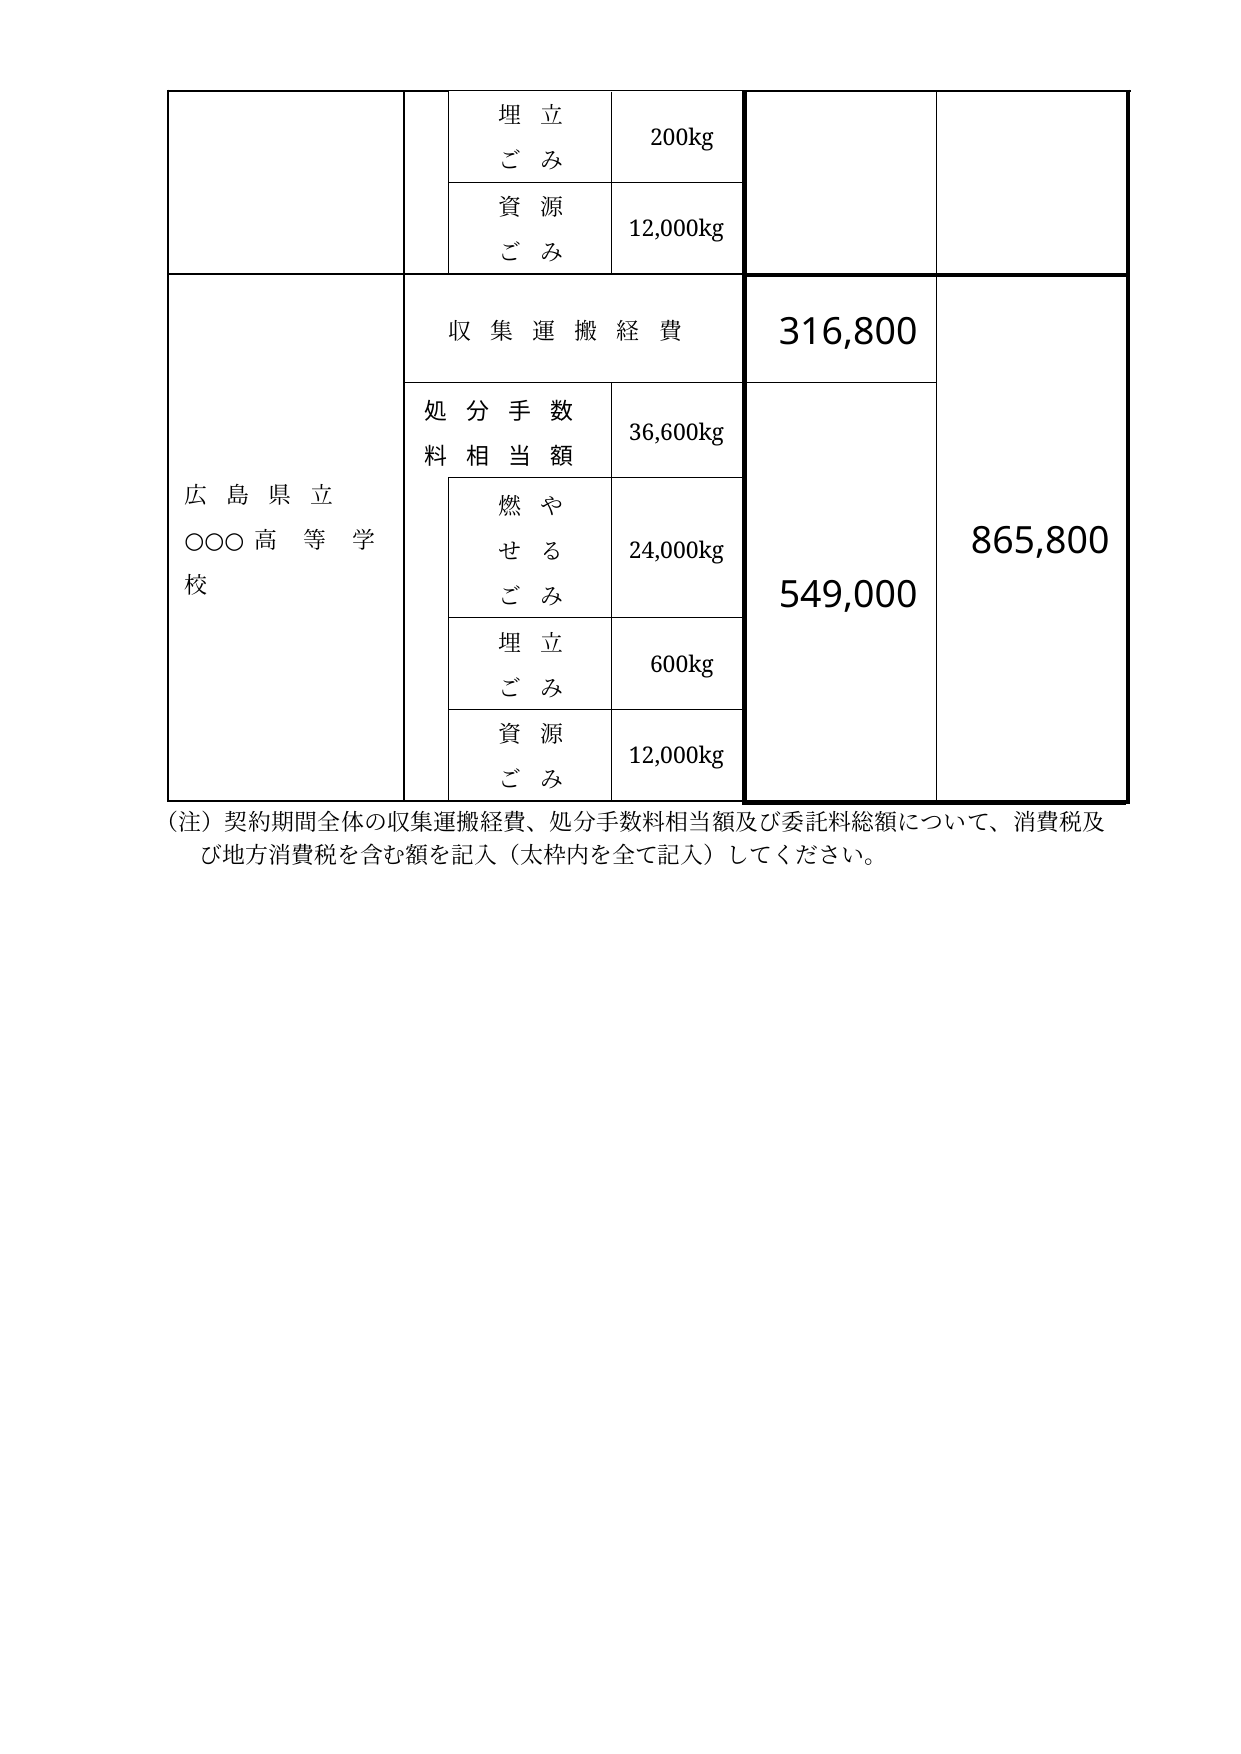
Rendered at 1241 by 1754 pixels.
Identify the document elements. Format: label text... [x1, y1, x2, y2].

table_cell 12,000kg [612, 183, 742, 273]
table_cell 埋立ごみ [449, 91, 611, 182]
table_cell 316,800 [747, 277, 936, 382]
table_cell 36,600kg [612, 383, 742, 477]
table_cell 広島県立 ○○○高等学校 [169, 275, 403, 800]
table_cell [405, 477, 448, 800]
table_cell 燃やせるごみ [449, 478, 611, 617]
table_cell 865,800 [937, 277, 1126, 800]
table_cell 24,000kg [612, 478, 742, 617]
table_cell [405, 92, 448, 273]
table_cell 資源ごみ [449, 710, 611, 800]
table_cell 12,000kg [612, 710, 742, 800]
table_cell 収集運搬経費 [405, 275, 742, 382]
table_cell 埋立ごみ [449, 618, 611, 709]
text （注）契約期間全体の収集運搬経費、処分手数料相当額及び委託料総額について、消費税及び地方消費税を含む額を記入（太枠内を全て記入）してください。 [155, 804, 1110, 870]
table_cell 200kg [612, 91, 742, 182]
table_cell 549,000 [747, 383, 936, 800]
table_cell 処分手数料相当額 [405, 383, 611, 477]
table_cell 600kg [612, 618, 742, 709]
table_cell 資源ごみ [449, 183, 611, 273]
